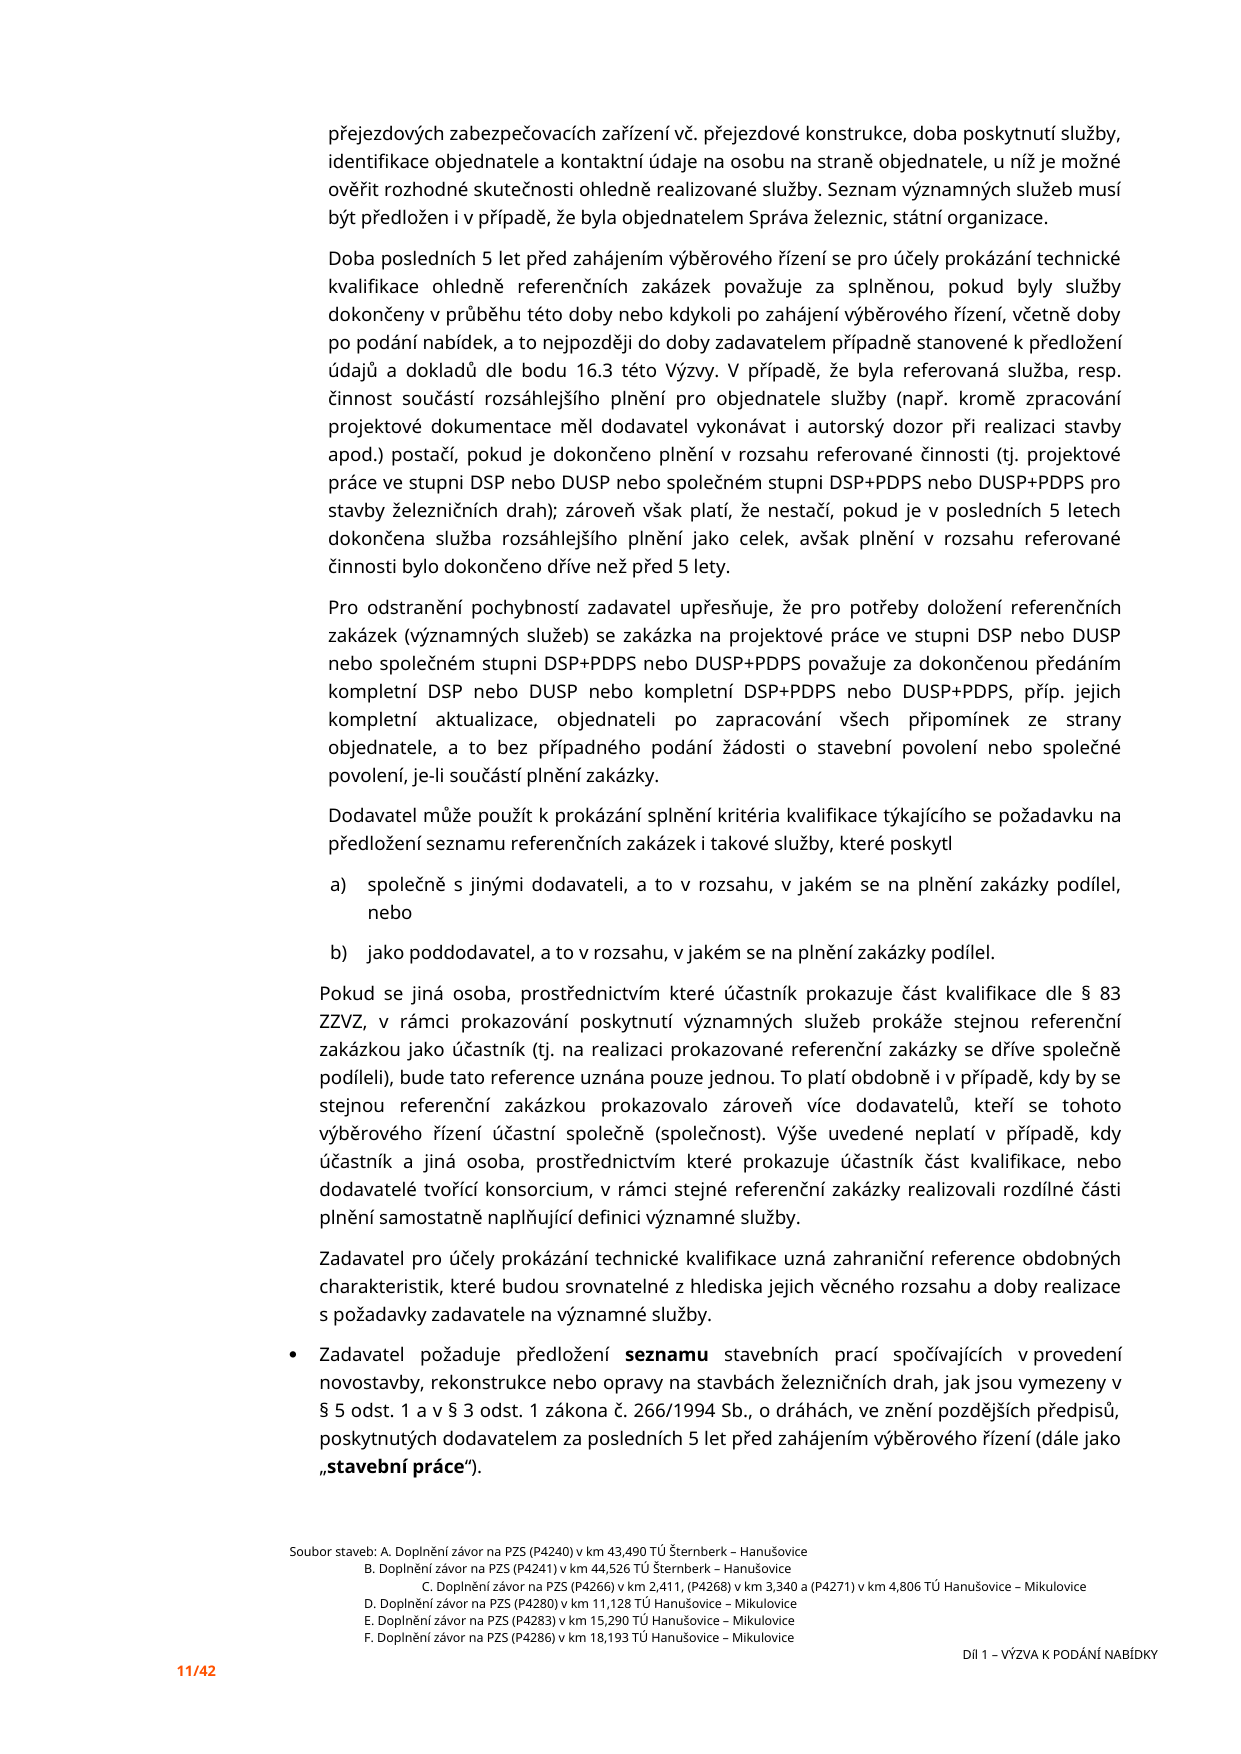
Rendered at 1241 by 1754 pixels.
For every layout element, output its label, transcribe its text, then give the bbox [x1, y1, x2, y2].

text Dodavatel může použít k prokázání splnění kritéria kvalifikace týkajícího se požadavku na předložení seznamu referenčních zakázek i takové služby, které poskytl [328, 803, 1122, 856]
list společně s jinými dodavateli, a to v rozsahu, v jakém se na plnění zakázky podílel, nebo [330, 871, 1122, 925]
text Pro odstranění pochybností zadavatel upřesňuje, že pro potřeby doložení referenčních zakázek (významných služeb) se zakázka na projektové práce ve stupni DSP nebo DUSP nebo společném stupni DSP+PDPS nebo DUSP+PDPS považuje za dokončenou předáním kompletní DSP nebo DUSP nebo kompletní DSP+PDPS nebo DUSP+PDPS, příp. jejich kompletní aktualizace, objednateli po zapracování všech připomínek ze strany objednatele, a to bez případného podání žádosti o stavební povolení nebo společné povolení, je-li součástí plnění zakázky. [328, 594, 1122, 788]
text Zadavatel pro účely prokázání technické kvalifikace uzná zahraniční reference obdobných charakteristik, které budou srovnatelné z hlediska jejich věcného rozsahu a doby realizace s požadavky zadavatele na významné služby. [319, 1245, 1122, 1326]
text Pokud se jiná osoba, prostřednictvím které účastník prokazuje část kvalifikace dle § 83 ZZVZ, v rámci prokazování poskytnutí významných služeb prokáže stejnou referenční zakázkou jako účastník (tj. na realizaci prokazované referenční zakázky se dříve společně podíleli), bude tato reference uznána pouze jednou. To platí obdobně i v případě, kdy by se stejnou referenční zakázkou prokazovalo zároveň více dodavatelů, kteří se tohoto výběrového řízení účastní společně (společnost). Výše uvedené neplatí v případě, kdy účastník a jiná osoba, prostřednictvím které prokazuje účastník část kvalifikace, nebo dodavatelé tvořící konsorcium, v rámci stejné referenční zakázky realizovali rozdílné části plnění samostatně naplňující definici významné služby. [319, 980, 1122, 1230]
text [328, 121, 1122, 230]
text Doba posledních 5 let před zahájením výběrového řízení se pro účely prokázání technické kvalifikace ohledně referenčních zakázek považuje za splněnou, pokud byly služby dokončeny v průběhu této doby nebo kdykoli po zahájení výběrového řízení, včetně doby po podání nabídek, a to nejpozději do doby zadavatelem případně stanovené k předložení údajů a dokladů dle bodu 16.3 této Výzvy. V případě, že byla referovaná služba, resp. činnost součástí rozsáhlejšího plnění pro objednatele služby (např. kromě zpracování projektové dokumentace měl dodavatel vykonávat i autorský dozor při realizaci stavby apod.) postačí, pokud je dokončeno plnění v rozsahu referované činnosti (tj. projektové práce ve stupni DSP nebo DUSP nebo společném stupni DSP+PDPS nebo DUSP+PDPS pro stavby železničních drah); zároveň však platí, že nestačí, pokud je v posledních 5 letech dokončena služba rozsáhlejšího plnění jako celek, avšak plnění v rozsahu referované činnosti bylo dokončeno dříve než před 5 lety. [328, 245, 1122, 579]
list jako poddodavatel, a to v rozsahu, v jakém se na plnění zakázky podílel. [330, 940, 1122, 965]
list Zadavatel požaduje předložení seznamu stavebních prací spočívajících v provedení novostavby, rekonstrukce nebo opravy na stavbách železničních drah, jak jsou vymezeny v § 5 odst. 1 a v § 3 odst. 1 zákona č. 266/1994 Sb., o dráhách, ve znění pozdějších předpisů, poskytnutých dodavatelem za posledních 5 let před zahájením výběrového řízení (dále jako „stavební práce“). [289, 1341, 1122, 1479]
